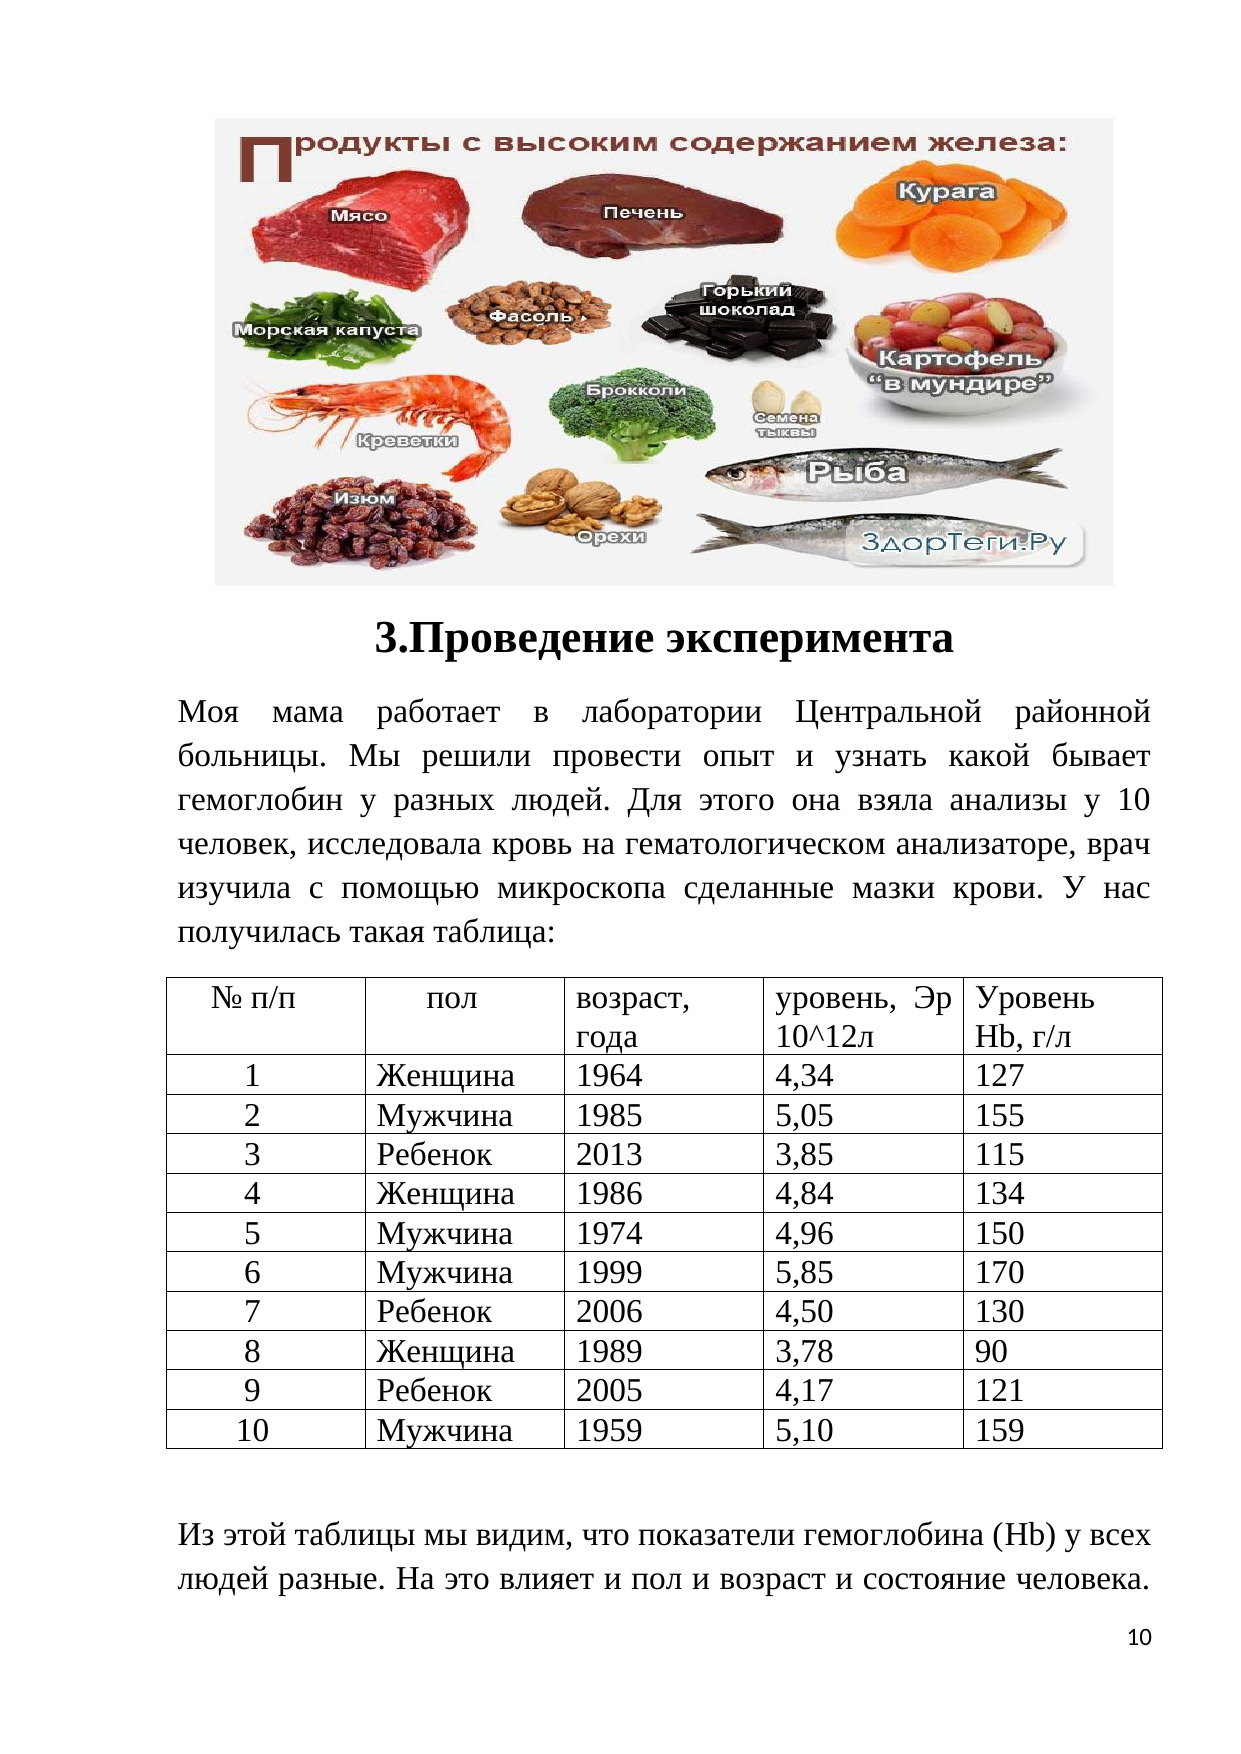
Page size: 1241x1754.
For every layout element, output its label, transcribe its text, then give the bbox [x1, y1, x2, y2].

text 3.Проведение эксперимента [177, 610, 1152, 663]
table_cell 1959 [565, 1410, 763, 1448]
table_cell 7 [167, 1292, 365, 1330]
table_cell 8 [167, 1331, 365, 1369]
table_cell 4,96 [764, 1213, 963, 1251]
table_cell 170 [964, 1252, 1162, 1291]
table_cell 5 [167, 1213, 365, 1251]
table_header уровень, Эр 10^12л [764, 978, 963, 1054]
table_cell 3 [167, 1134, 365, 1172]
table_cell Женщина [366, 1331, 564, 1369]
table_header Уровень Hb, г/л [964, 978, 1162, 1054]
text Моя мама работает в лаборатории Центральной районной больницы. Мы решили провести опыт и узнать какой бывает гемоглобин у разных людей. Для этого она взяла анализы у 10 человек, исследовала кровь на гематологическом анализаторе, врач изучила с помощью микроскопа сделанные мазки крови. У нас получилась такая таблица: [177, 691, 1152, 950]
table_header № п/п [167, 978, 365, 1054]
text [177, 1514, 1152, 1596]
table_cell 2 [167, 1095, 365, 1133]
table_header возраст, года [565, 978, 763, 1054]
table_cell 130 [964, 1292, 1162, 1330]
table_cell 127 [964, 1055, 1162, 1094]
table_cell 4,50 [764, 1292, 963, 1330]
table_cell 155 [964, 1095, 1162, 1133]
table_cell 90 [964, 1331, 1162, 1369]
table_cell 1999 [565, 1252, 763, 1291]
table_cell Мужчина [366, 1095, 564, 1133]
table_cell 1989 [565, 1331, 763, 1369]
table_cell 2013 [565, 1134, 763, 1172]
table_cell 1986 [565, 1174, 763, 1212]
table_cell Мужчина [366, 1213, 564, 1251]
table_cell 150 [964, 1213, 1162, 1251]
table_cell Мужчина [366, 1410, 564, 1448]
table_cell 159 [964, 1410, 1162, 1448]
table_cell 2005 [565, 1370, 763, 1409]
table_cell 4,34 [764, 1055, 963, 1094]
table_cell 121 [964, 1370, 1162, 1409]
table_cell 1964 [565, 1055, 763, 1094]
table_cell 4 [167, 1174, 365, 1212]
table_cell 10 [167, 1410, 365, 1448]
table_cell 4,84 [764, 1174, 963, 1212]
table_cell 9 [167, 1370, 365, 1409]
table_cell 134 [964, 1174, 1162, 1212]
table_cell 115 [964, 1134, 1162, 1172]
table_cell 5,85 [764, 1252, 963, 1291]
table_cell 1 [167, 1055, 365, 1094]
table_cell 3,85 [764, 1134, 963, 1172]
table_cell Мужчина [366, 1252, 564, 1291]
table_cell 6 [167, 1252, 365, 1291]
table_cell 5,05 [764, 1095, 963, 1133]
table_cell 3,78 [764, 1331, 963, 1369]
table_cell 1974 [565, 1213, 763, 1251]
table_cell 1985 [565, 1095, 763, 1133]
table_cell Женщина [366, 1174, 564, 1212]
table_cell 4,17 [764, 1370, 963, 1409]
table_cell Ребенок [366, 1292, 564, 1330]
table_header пол [366, 978, 564, 1054]
table_cell Ребенок [366, 1134, 564, 1172]
table_cell Ребенок [366, 1370, 564, 1409]
picture [215, 118, 1114, 586]
table_cell 5,10 [764, 1410, 963, 1448]
table_cell 2006 [565, 1292, 763, 1330]
table_cell Женщина [366, 1055, 564, 1094]
